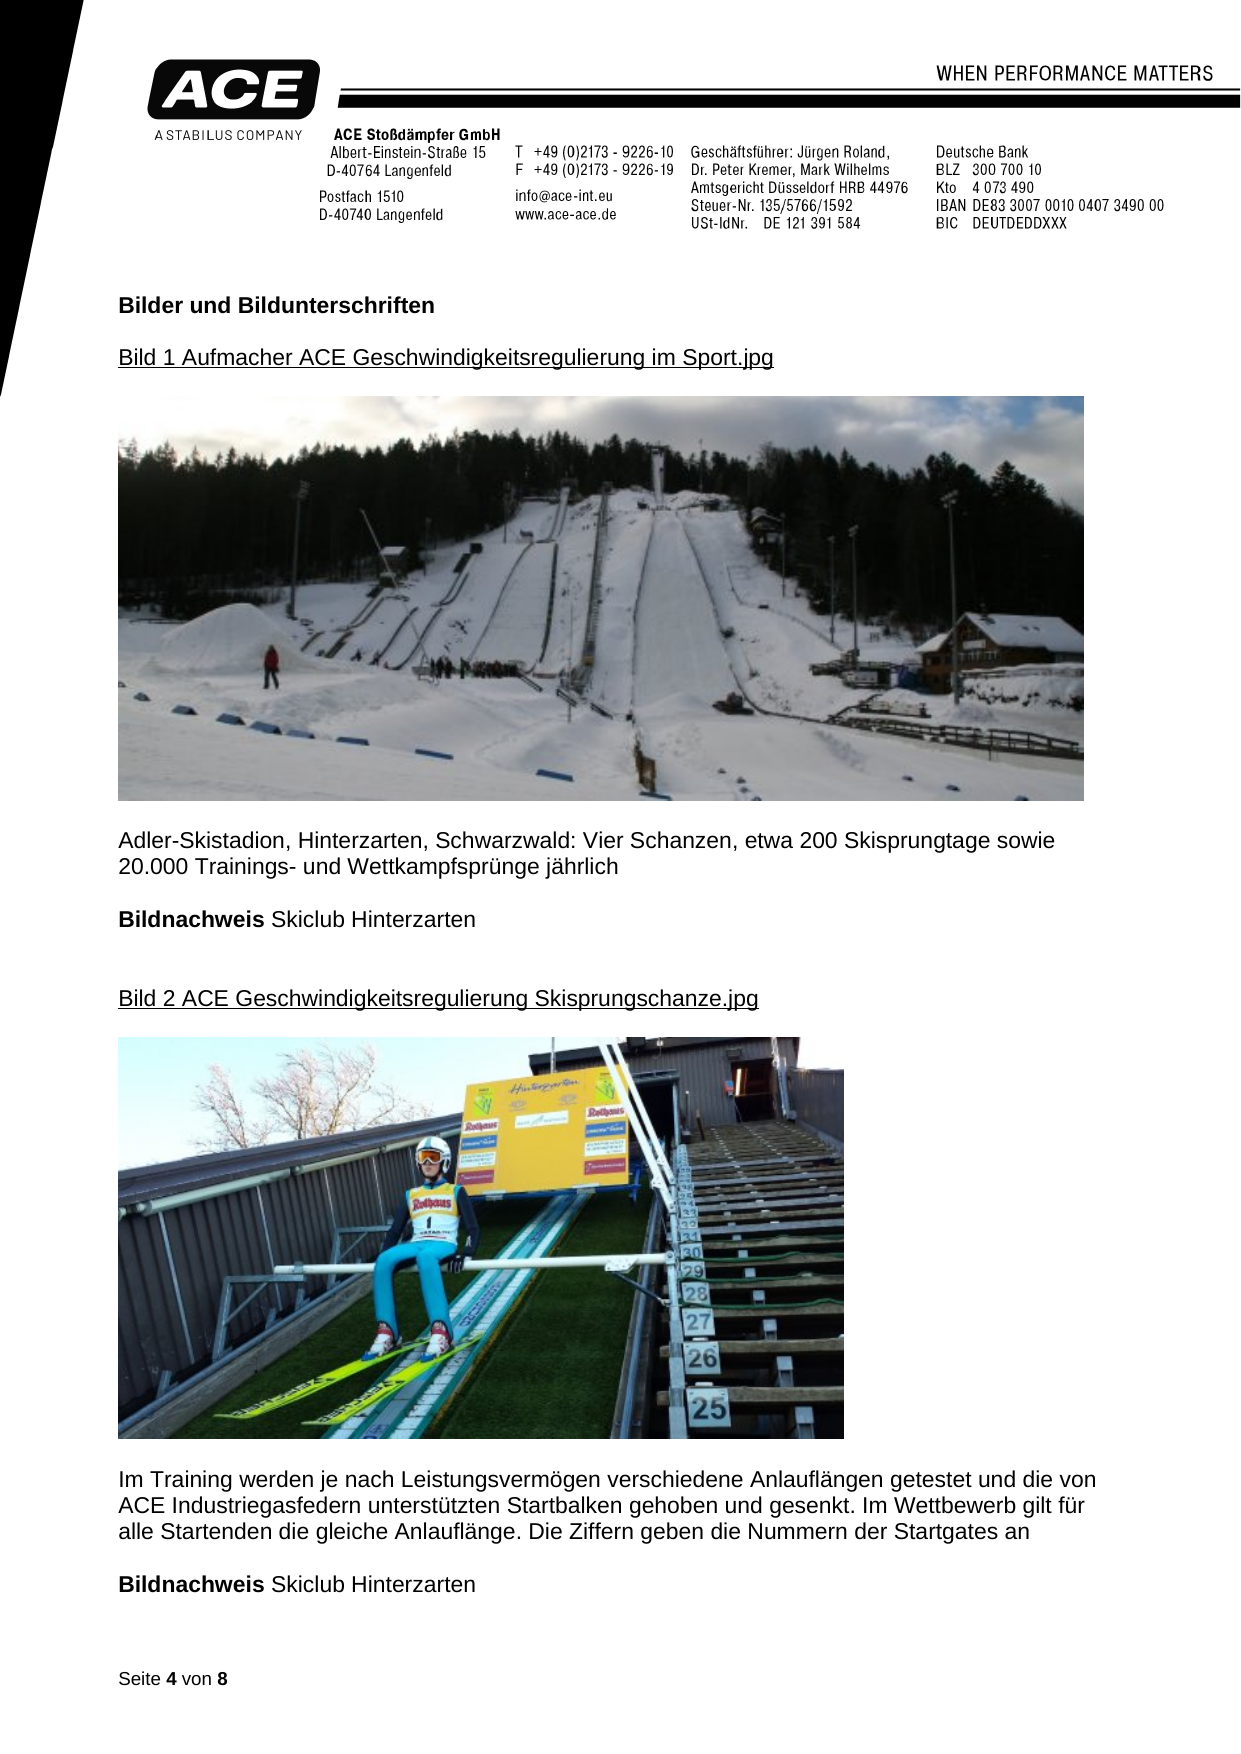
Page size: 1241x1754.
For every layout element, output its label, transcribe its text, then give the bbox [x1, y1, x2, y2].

picture [0, 0, 1241, 801]
text Bild 2 ACE Geschwindigkeitsregulierung Skisprungschanze.jpg [118, 985, 1122, 1011]
text Bilder und Bildunterschriften [118, 292, 1122, 318]
picture [118, 1037, 844, 1439]
text Bildnachweis Skiclub Hinterzarten [118, 1571, 1122, 1597]
text Bildnachweis Skiclub Hinterzarten [118, 906, 1122, 932]
text Bild 1 Aufmacher ACE Geschwindigkeitsregulierung im Sport.jpg [118, 344, 1122, 371]
text Im Training werden je nach Leistungsvermögen verschiedene Anlauflängen getestet und die von ACE Industriegasfedern unterstützten Startbalken gehoben und gesenkt. Im Wettbewerb gilt für alle Startenden die gleiche Anlauflänge. Die Ziffern geben die Nummern der Startgates an [118, 1466, 1122, 1544]
text Adler-Skistadion, Hinterzarten, Schwarzwald: Vier Schanzen, etwa 200 Skisprungtage sowie 20.000 Trainings- und Wettkampfsprünge jährlich [118, 827, 1122, 879]
